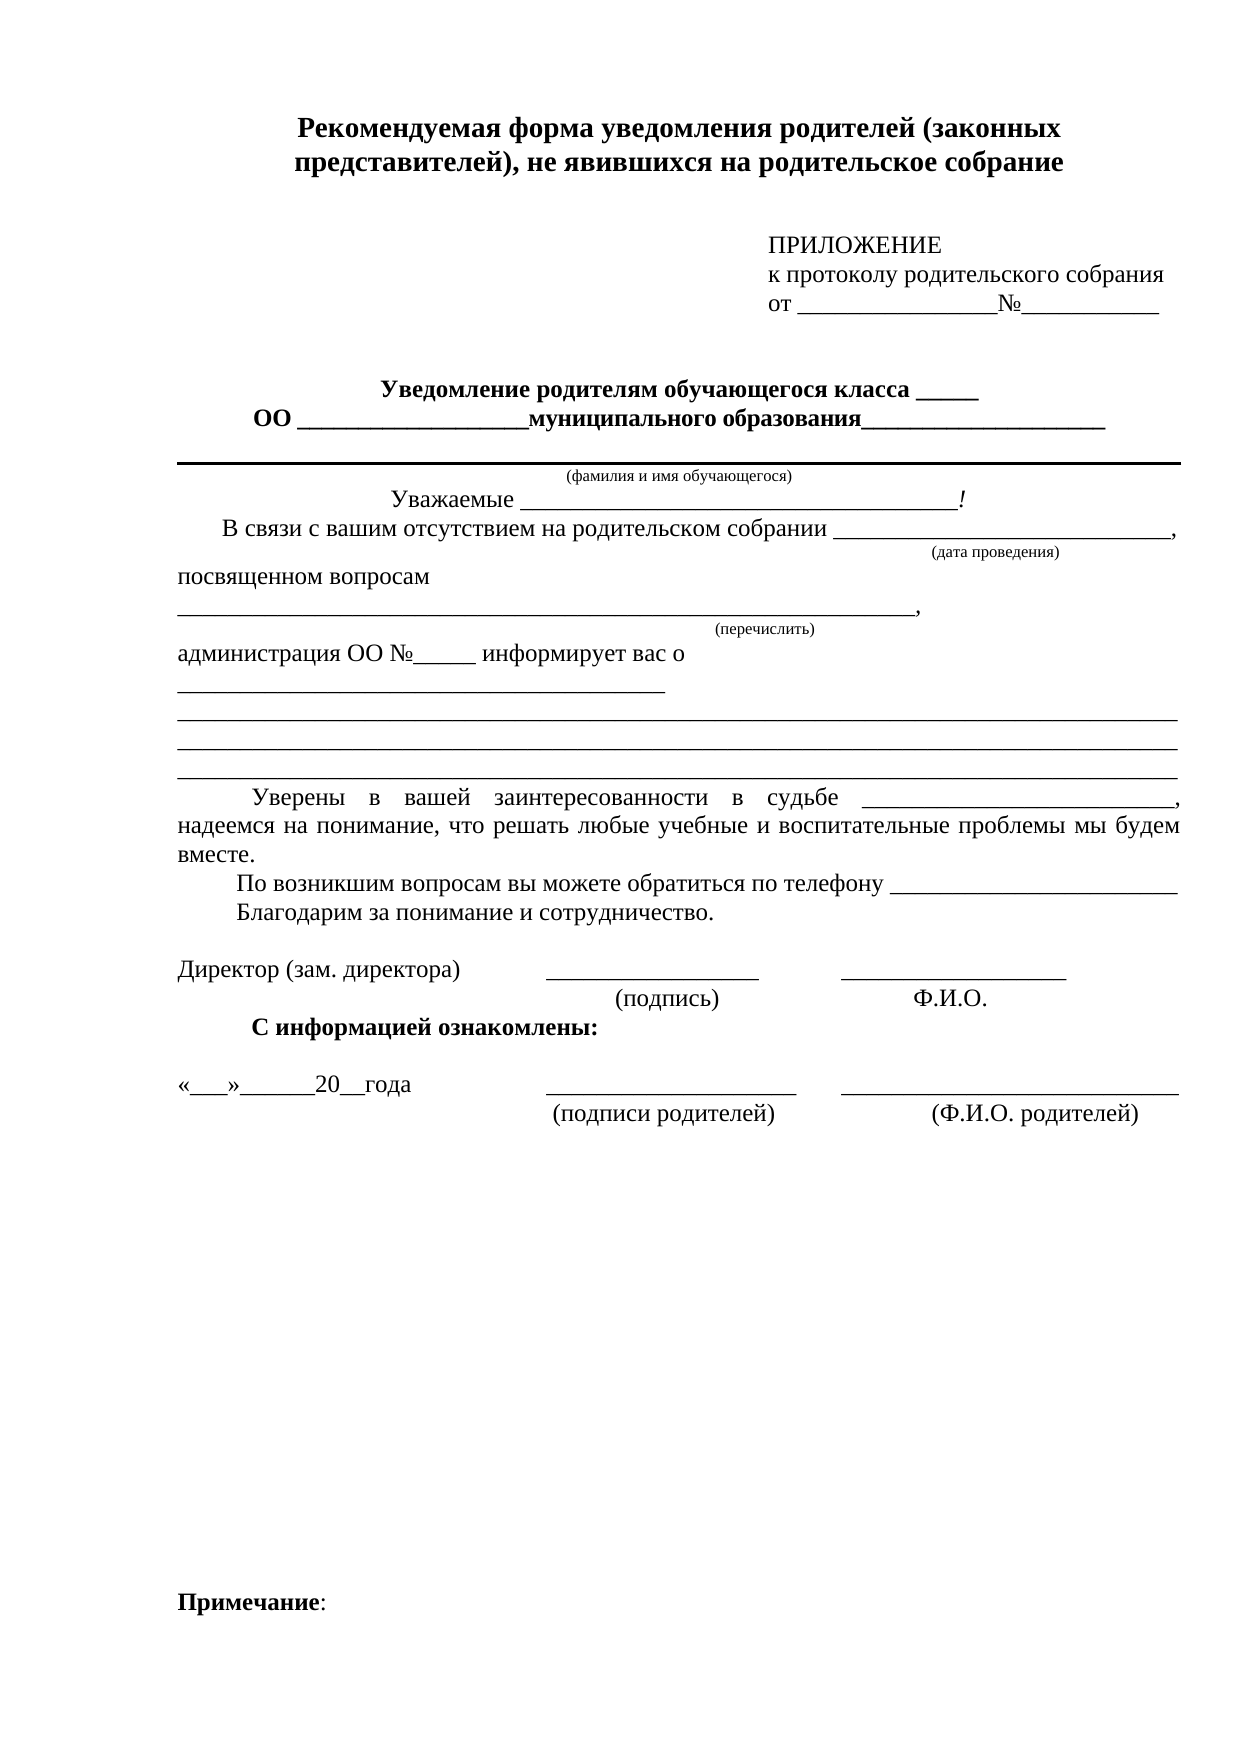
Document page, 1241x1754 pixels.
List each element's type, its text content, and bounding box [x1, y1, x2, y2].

text (подпись) Ф.И.О. [102, 983, 1181, 1012]
text Благодарим за понимание и сотрудничество. [177, 897, 1181, 925]
text от ________________№___________ [768, 288, 1181, 316]
text ОО ___________________муниципального образования____________________ [177, 403, 1181, 431]
text По возникшим вопросам вы можете обратиться по телефону _______________________ [177, 868, 1181, 897]
text представителей), не явившихся на родительское собрание [177, 144, 1181, 177]
text ________________________________________________________________________________________________________________________________________________________________________________________________________________________________________________ [177, 695, 1181, 782]
text Директор (зам. директора) _________________ __________________ [177, 954, 1181, 983]
text администрация ОО №_____ информирует вас о _______________________________________ [177, 638, 1181, 695]
text В связи с вашим отсутствием на родительском собрании ___________________________, [177, 513, 1181, 542]
text Уведомление родителям обучающегося класса _____ [177, 374, 1181, 403]
text ПРИЛОЖЕНИЕ [768, 230, 1181, 259]
text Примечание: [177, 1587, 1181, 1615]
text Уважаемые ___________________________________! [177, 484, 1181, 513]
text (фамилия и имя обучающегося) [177, 465, 1181, 484]
text (перечислить) [177, 619, 1181, 638]
text к протоколу родительского собрания [768, 259, 1181, 288]
text Уверены в вашей заинтересованности в судьбе _________________________, надеемся на понимание, что решать любые учебные и воспитательные проблемы мы будем вместе. [177, 782, 1181, 868]
text «___»______20__года ____________________ ___________________________ [177, 1069, 1181, 1098]
text (дата проведения) [177, 542, 1181, 561]
text (подписи родителей) (Ф.И.О. родителей) [177, 1098, 1181, 1127]
text посвященном вопросам ___________________________________________________________, [177, 561, 1181, 619]
text Рекомендуемая форма уведомления родителей (законных [177, 110, 1181, 144]
text С информацией ознакомлены: [177, 1012, 1181, 1040]
